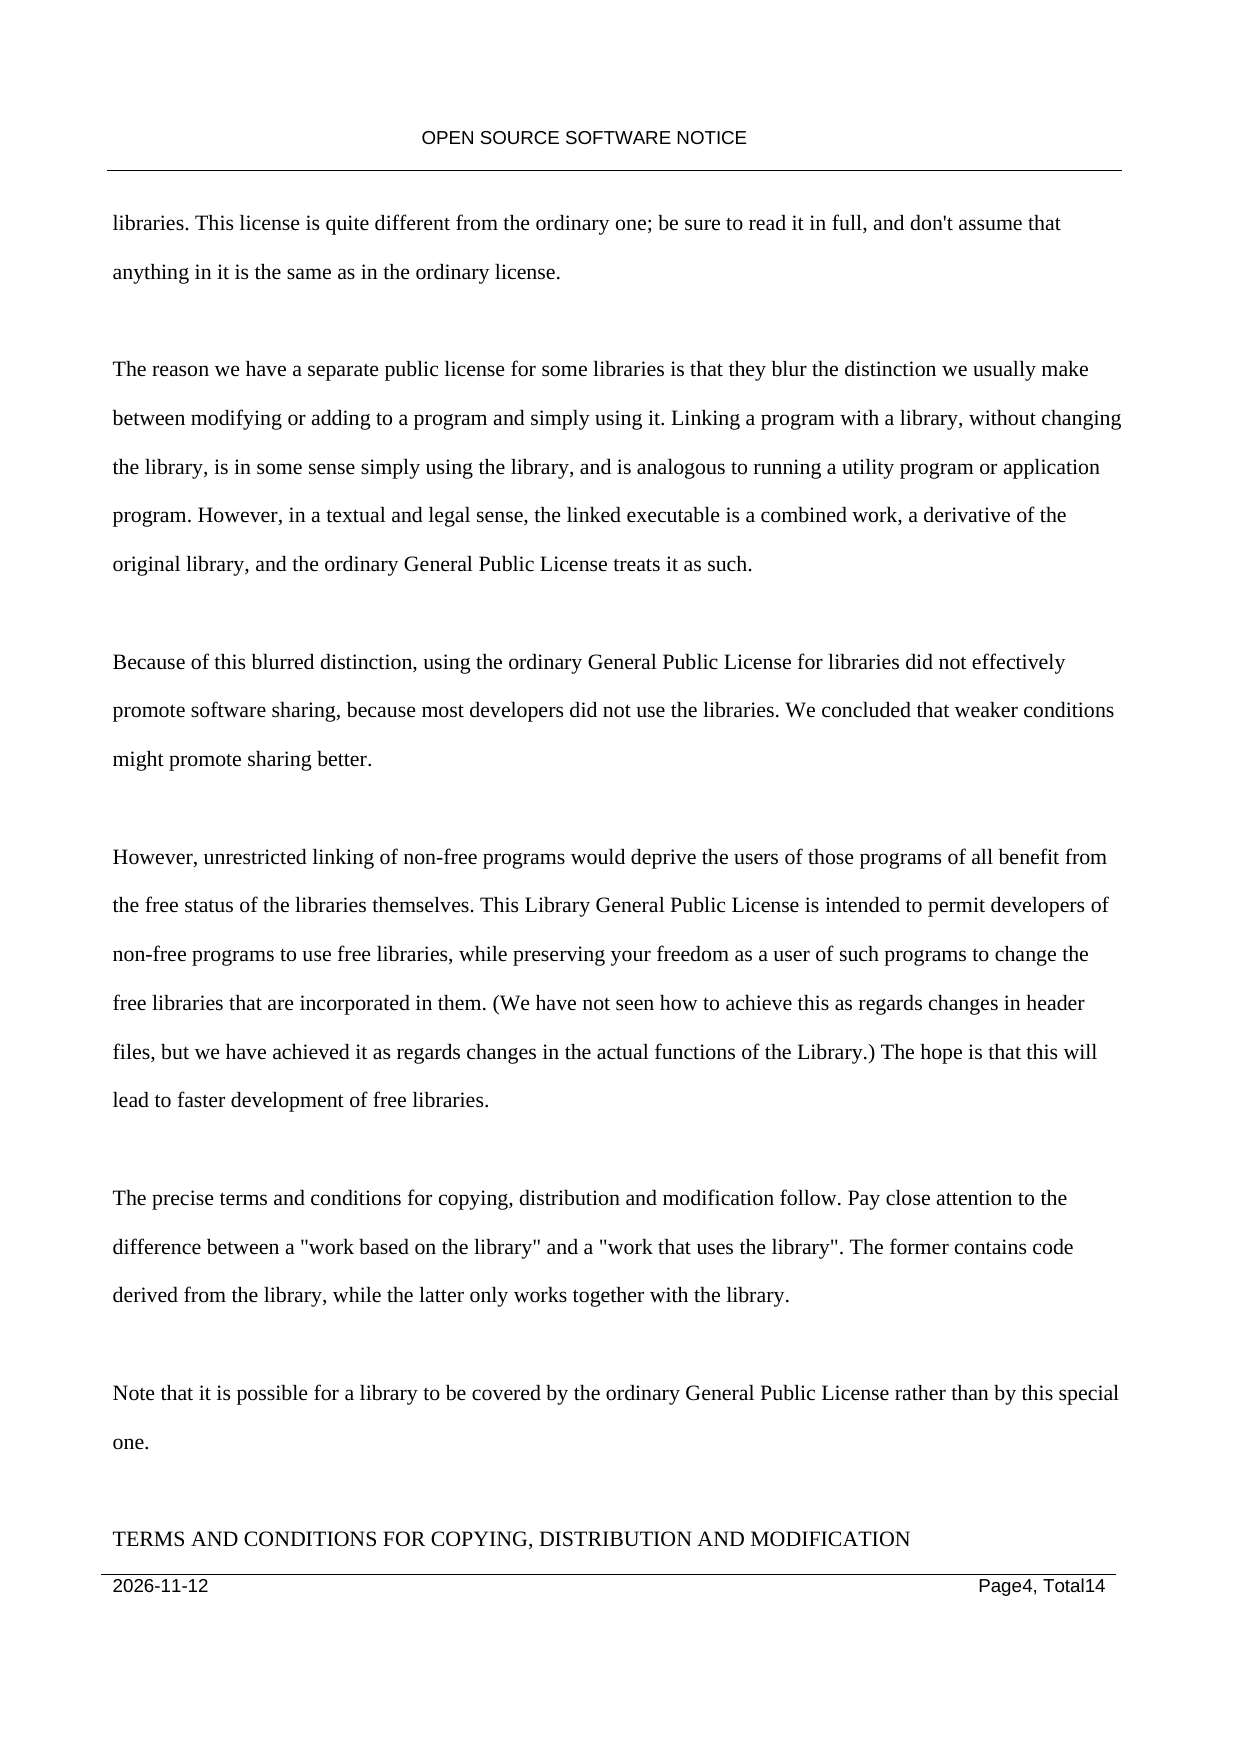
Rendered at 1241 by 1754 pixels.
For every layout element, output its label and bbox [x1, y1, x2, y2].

text [112, 206, 1128, 1555]
